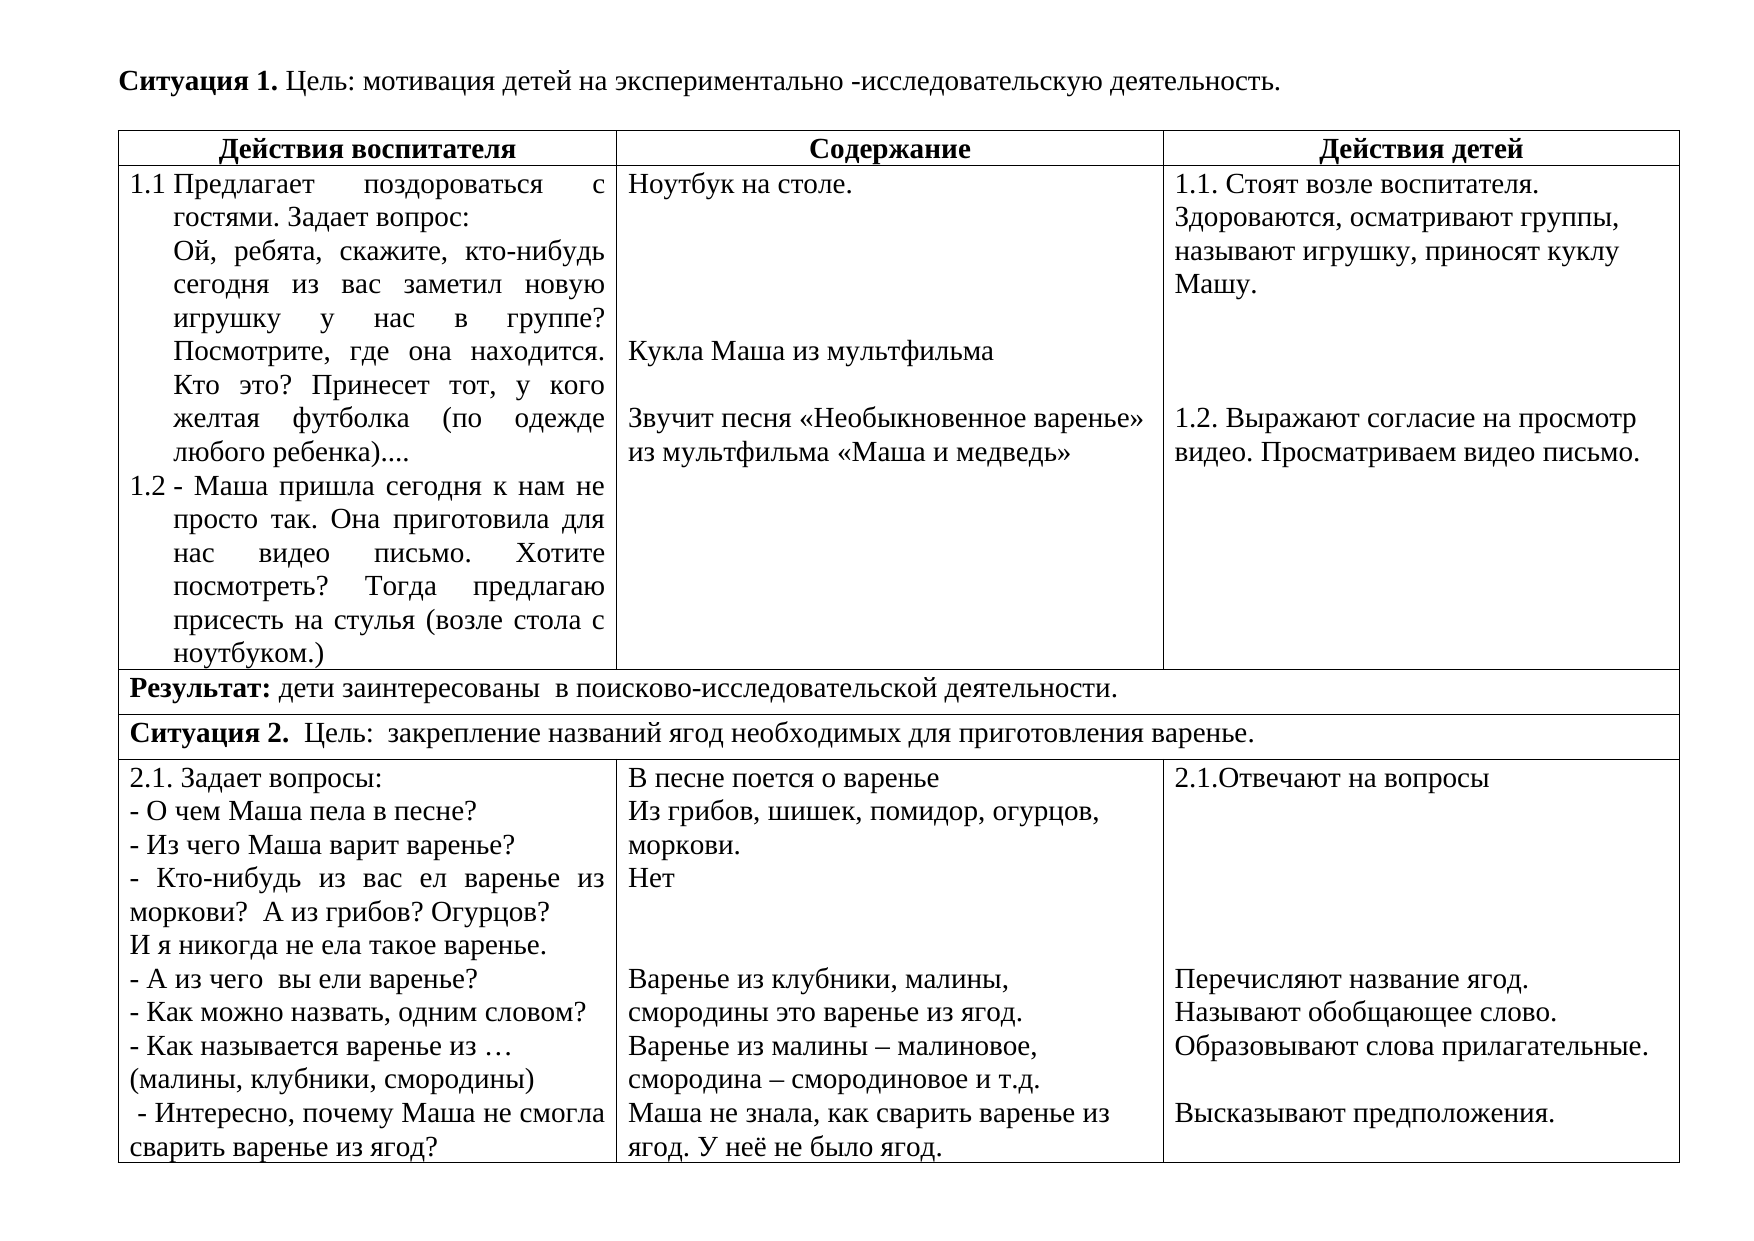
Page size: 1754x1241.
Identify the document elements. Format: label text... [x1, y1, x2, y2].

table_cell 1.1. Стоят возле воспитателя. Здороваются, осматривают группы, называют игрушку, приносят куклу Машу. 1.2. Выражают согласие на просмотр видео. Просматриваем видео письмо. [1164, 166, 1679, 669]
table_header Действия детей [1164, 131, 1679, 165]
table_header Действия воспитателя [119, 131, 616, 165]
table_header Содержание [617, 131, 1163, 165]
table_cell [1164, 760, 1679, 1162]
table_cell Предлагает поздороваться с гостями. Задает вопрос: Ой, ребята, скажите, кто-нибудь сегодня из вас заметил новую игрушку у нас в группе? Посмотрите, где она находится. Кто это? Принесет тот, у кого желтая футболка (по одежде любого ребенка).... - Маша пришла сегодня к нам не просто так. Она приготовила для нас видео письмо. Хотите посмотреть? Тогда предлагаю присесть на стулья (возле стола с ноутбуком.) [119, 166, 616, 669]
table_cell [617, 760, 1163, 1162]
table_cell Ситуация 2. Цель: закрепление названий ягод необходимых для приготовления варенье. [119, 715, 1679, 759]
table_cell Ноутбук на столе. Кукла Маша из мультфильма Звучит песня «Необыкновенное варенье» из мультфильма «Маша и медведь» [617, 166, 1163, 669]
text Ситуация 1. Цель: мотивация детей на экспериментально -исследовательскую деятельность. [118, 63, 1636, 97]
table_cell Результат: дети заинтересованы в поисково-исследовательской деятельности. [119, 670, 1679, 714]
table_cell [119, 760, 616, 1162]
